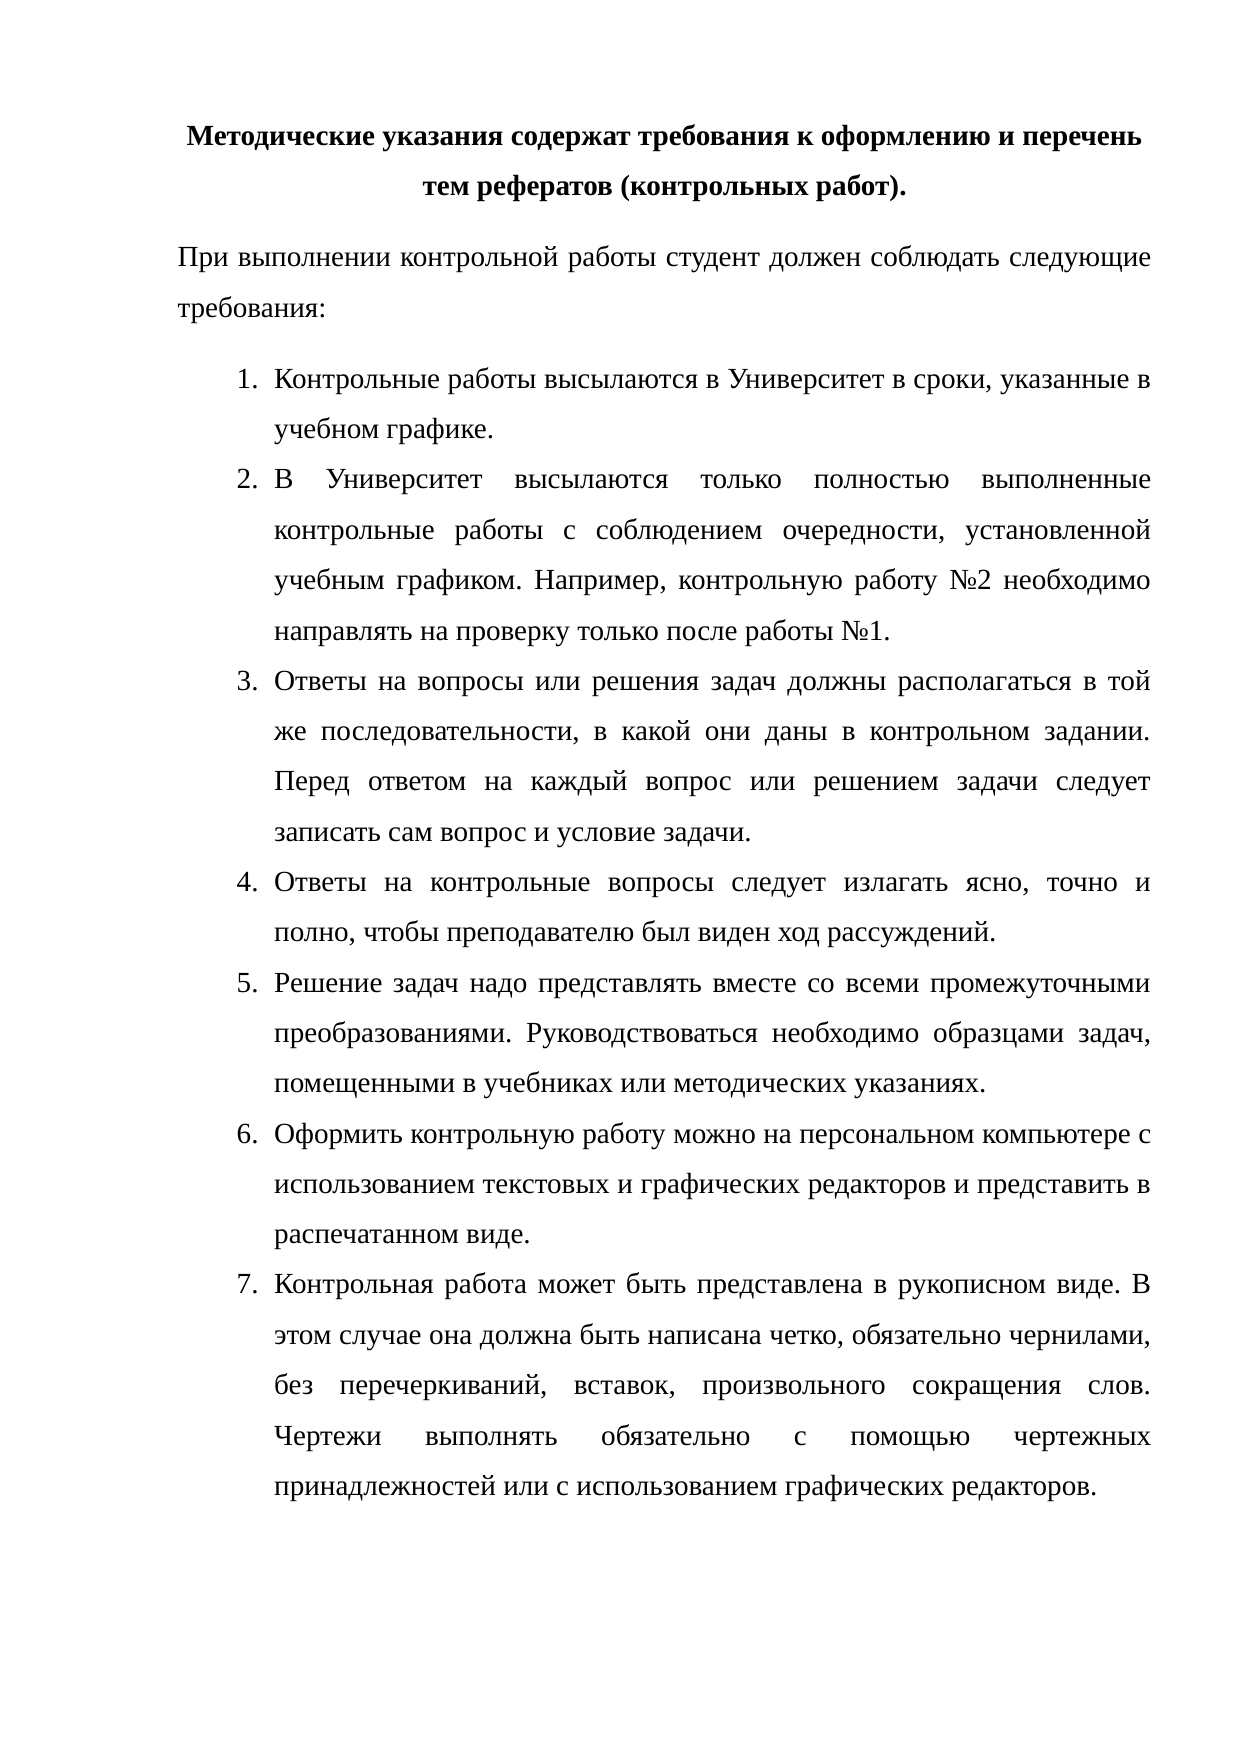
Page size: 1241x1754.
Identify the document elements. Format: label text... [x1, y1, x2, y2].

list Ответы на контрольные вопросы следует излагать ясно, точно и полно, чтобы преподавателю был виден ход рассуждений. [236, 864, 1152, 948]
list Контрольная работа может быть представлена в рукописном виде. В этом случае она должна быть написана четко, обязательно чернилами, без перечеркиваний, вставок, произвольного сокращения слов. Чертежи выполнять обязательно с помощью чертежных принадлежностей или с использованием графических редакторов. [236, 1267, 1152, 1501]
list Оформить контрольную работу можно на персональном компьютере с использованием текстовых и графических редакторов и представить в распечатанном виде. [236, 1116, 1152, 1250]
list Контрольные работы высылаются в Университет в сроки, указанные в учебном графике. [236, 361, 1152, 445]
text Методические указания содержат требования к оформлению и перечень тем рефератов (контрольных работ). [177, 118, 1152, 202]
list Ответы на вопросы или решения задач должны располагаться в той же последовательности, в какой они даны в контрольном задании. Перед ответом на каждый вопрос или решением задачи следует записать сам вопрос и условие задачи. [236, 663, 1152, 847]
list Решение задач надо представлять вместе со всеми промежуточными преобразованиями. Руководствоваться необходимо образцами задач, помещенными в учебниках или методических указаниях. [236, 965, 1152, 1099]
list В Университет высылаются только полностью выполненные контрольные работы с соблюдением очередности, установленной учебным графиком. Например, контрольную работу №2 необходимо направлять на проверку только после работы №1. [236, 462, 1152, 646]
text При выполнении контрольной работы студент должен соблюдать следующие требования: [177, 239, 1152, 323]
